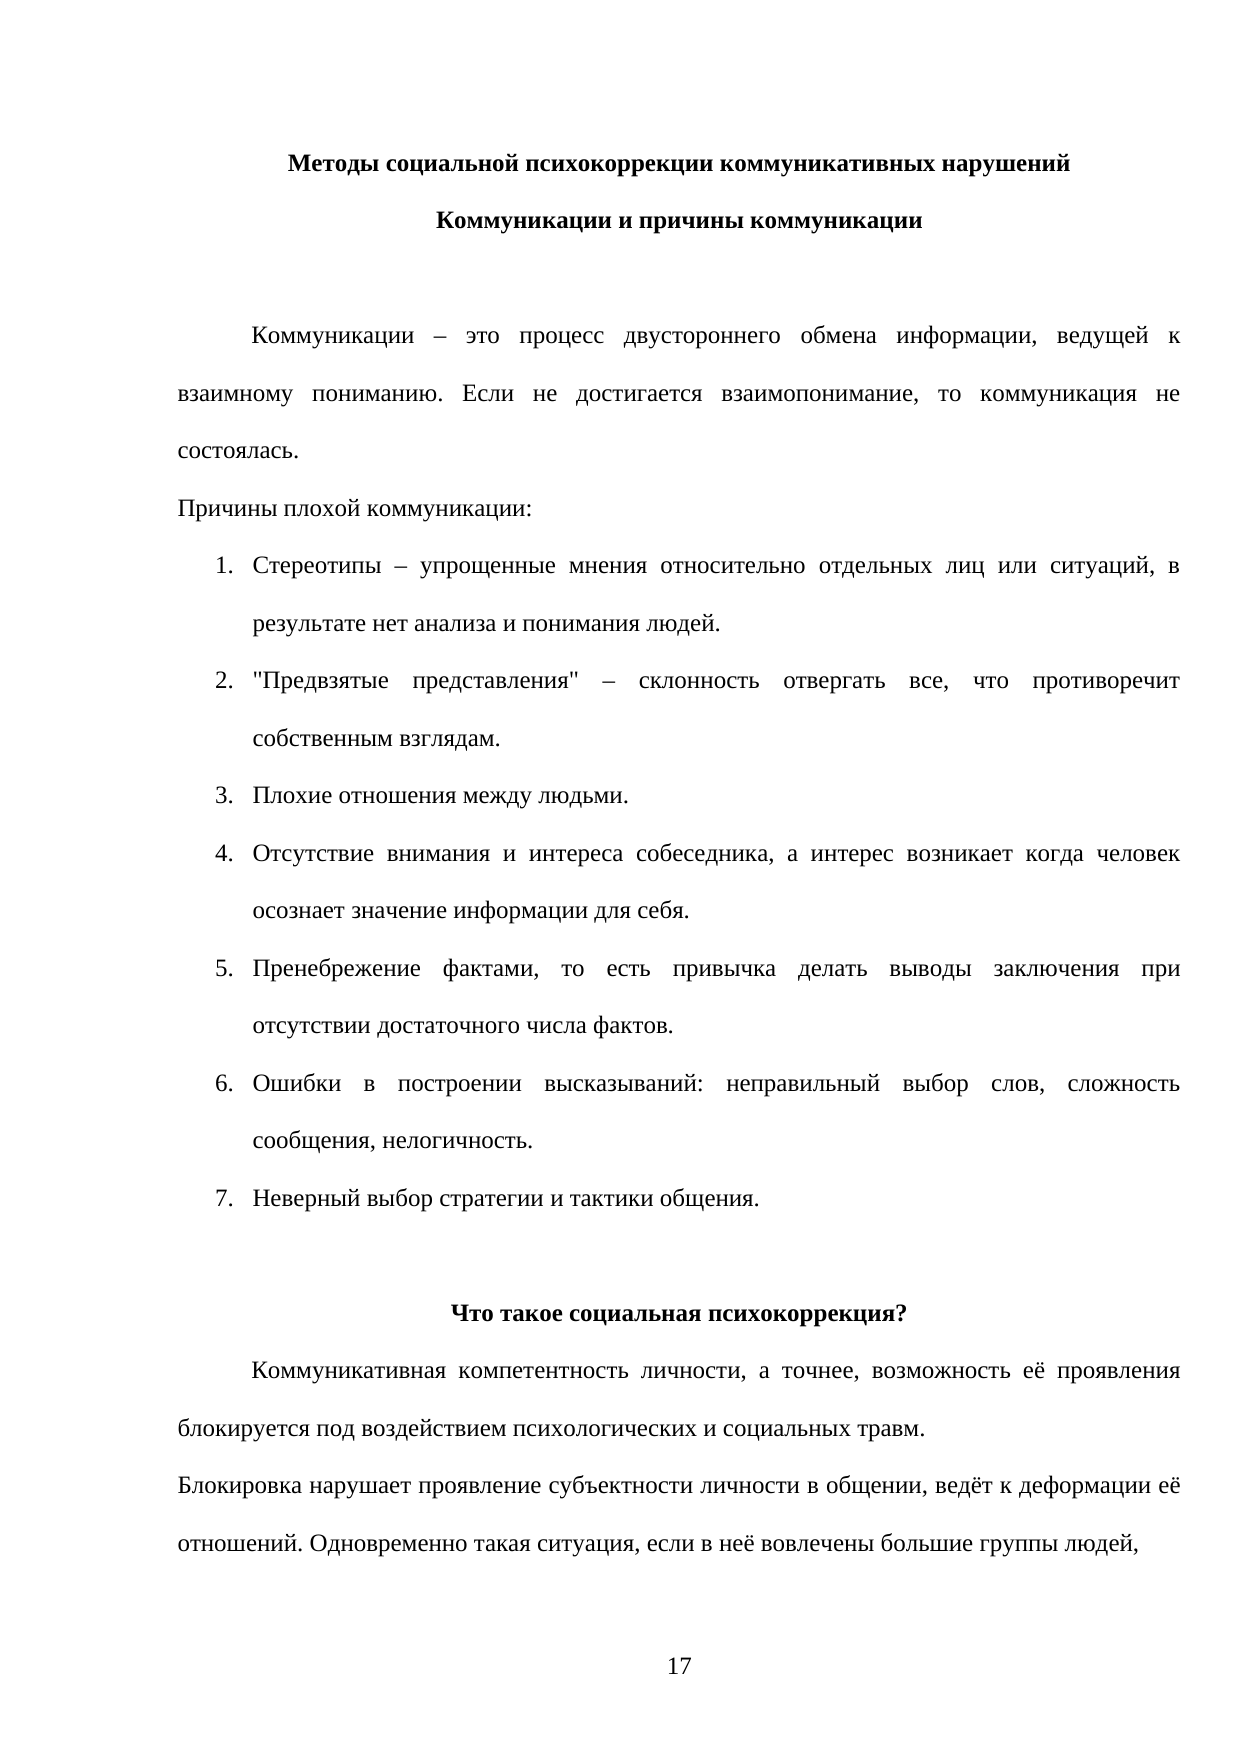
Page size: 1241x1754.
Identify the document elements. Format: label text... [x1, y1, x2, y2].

list Стереотипы – упрощенные мнения относительно отдельных лиц или ситуаций, в результате нет анализа и понимания людей. [215, 550, 1181, 636]
text Причины плохой коммуникации: [177, 493, 1181, 521]
text Коммуникации – это процесс двустороннего обмена информации, ведущей к взаимному пониманию. Если не достигается взаимопонимание, то коммуникация не состоялась. [177, 320, 1181, 464]
list Плохие отношения между людьми. [215, 780, 1181, 809]
list "Предвзятые представления" – склонность отвергать все, что противоречит собственным взглядам. [215, 665, 1181, 751]
text Что такое социальная психокоррекция? [177, 1298, 1181, 1326]
list Отсутствие внимания и интереса собеседника, а интерес возникает когда человек осознает значение информации для себя. [215, 838, 1181, 924]
list Ошибки в построении высказываний: неправильный выбор слов, сложность сообщения, нелогичность. [215, 1068, 1181, 1154]
text Коммуникативная компетентность личности, а точнее, возможность её проявления блокируется под воздействием психологических и социальных травм. [177, 1355, 1181, 1441]
text Блокировка нарушает проявление субъектности личности в общении, ведёт к деформации её отношений. Одновременно такая ситуация, если в неё вовлечены большие группы людей, [177, 1470, 1181, 1556]
list Неверный выбор стратегии и тактики общения. [215, 1183, 1181, 1211]
text Коммуникации и причины коммуникации [177, 205, 1181, 234]
list Пренебрежение фактами, то есть привычка делать выводы заключения при отсутствии достаточного числа фактов. [215, 953, 1181, 1039]
text Методы социальной психокоррекции коммуникативных нарушений [177, 148, 1181, 176]
